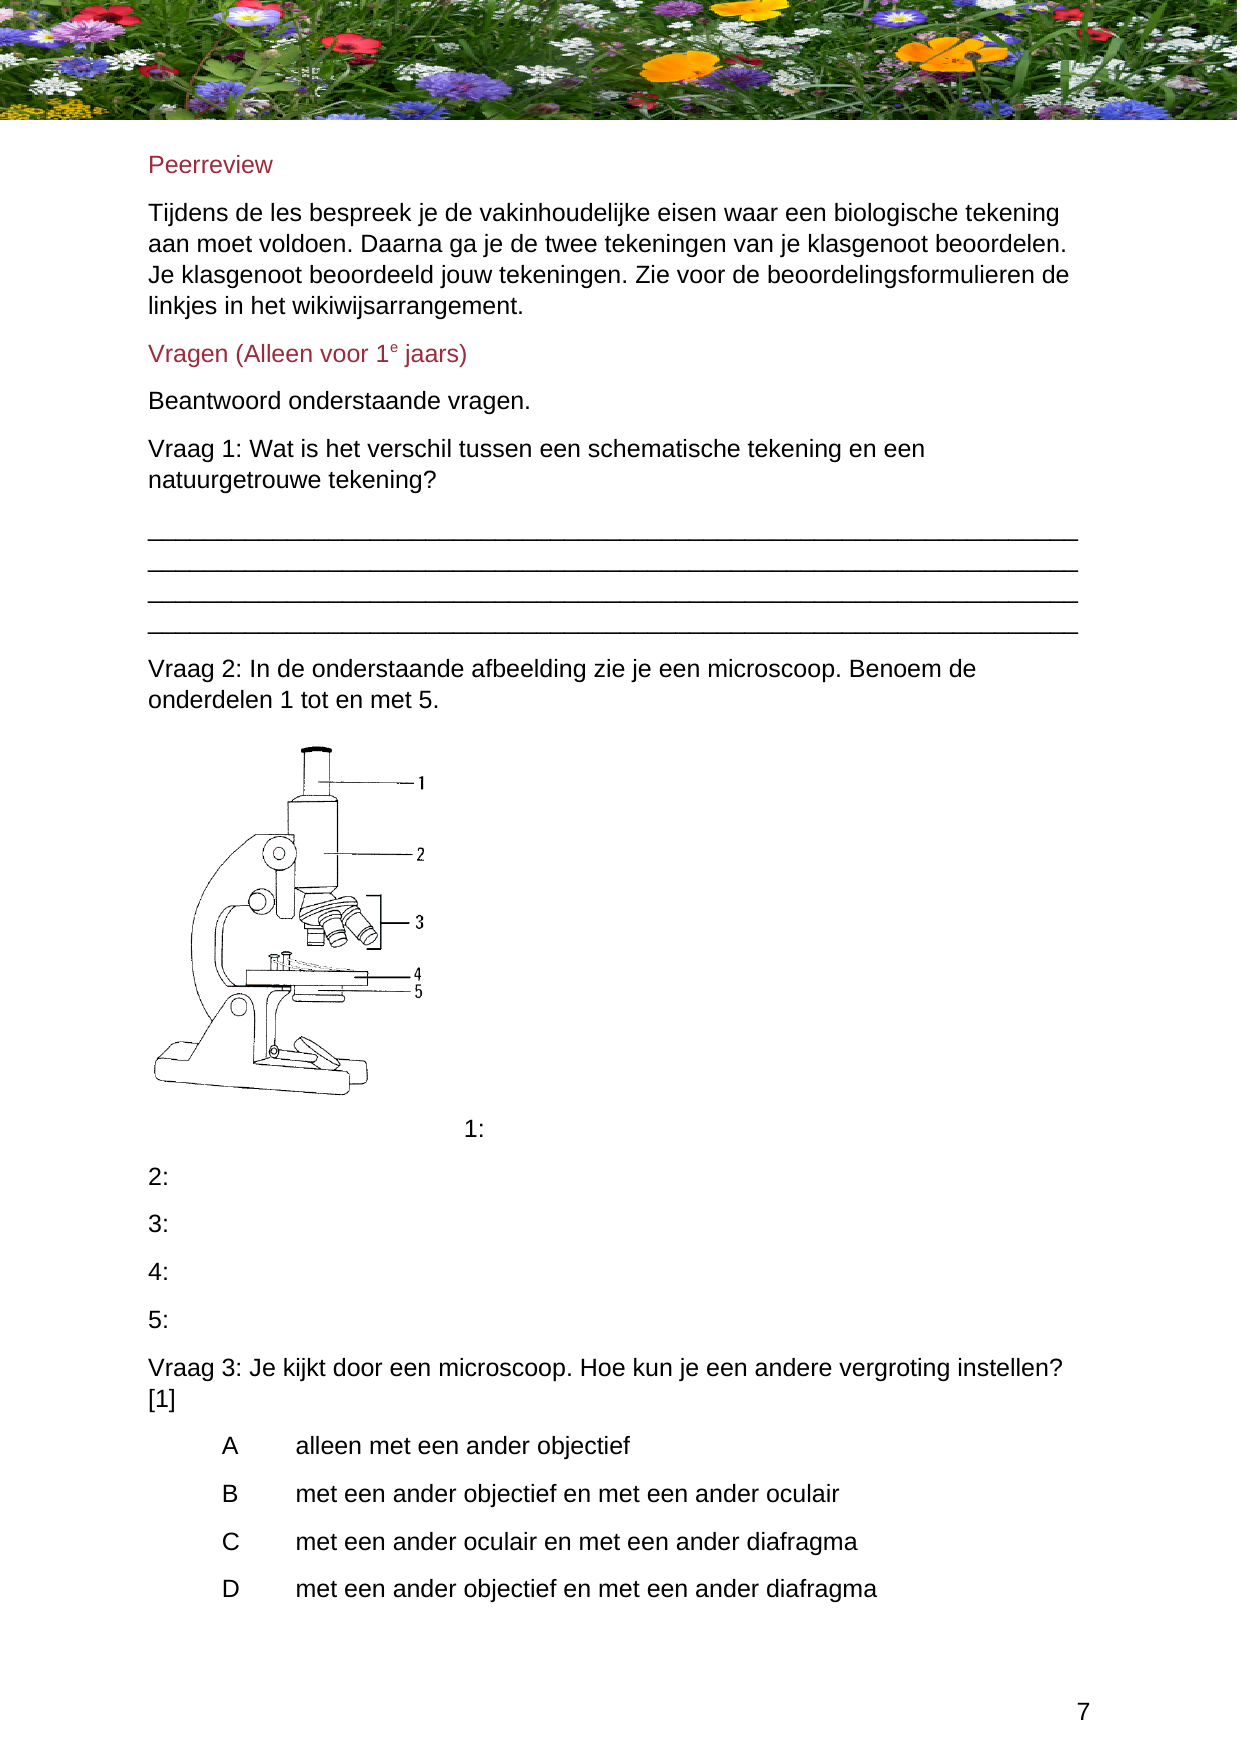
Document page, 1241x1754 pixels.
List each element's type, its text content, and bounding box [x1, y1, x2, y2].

text 4: [148, 1257, 1090, 1286]
text Vragen (Alleen voor 1e jaars) [148, 338, 1090, 367]
text 2: [148, 1162, 1090, 1190]
text A alleen met een ander objectief [148, 1431, 1090, 1460]
picture [0, 0, 1241, 120]
text C met een ander oculair en met een ander diafragma [148, 1527, 1090, 1555]
text 1: [148, 1114, 1090, 1143]
text 3: [148, 1209, 1090, 1238]
text B met een ander objectief en met een ander oculair [148, 1479, 1090, 1508]
text Tijdens de les bespreek je de vakinhoudelijke eisen waar een biologische tekening aan moet voldoen. Daarna ga je de twee tekeningen van je klasgenoot beoordelen. Je klasgenoot beoordeeld jouw tekeningen. Zie voor de beoordelingsformulieren de linkjes in het wikiwijsarrangement. [148, 198, 1090, 319]
text Vraag 1: Wat is het verschil tussen een schematische tekening en een natuurgetrouwe tekening? [148, 434, 1090, 494]
text Vraag 2: In de onderstaande afbeelding zie je een microscoop. Benoem de onderdelen 1 tot en met 5. [148, 653, 1090, 713]
text Beantwoord onderstaande vragen. [148, 386, 1090, 415]
text Peerreview [148, 150, 1090, 179]
text Vraag 3: Je kijkt door een microscoop. Hoe kun je een andere vergroting instellen?[1] [148, 1352, 1090, 1412]
text ____________________________________________________________________________________________________________________________________________________________________________________________________________________________________________________________________________ [148, 513, 1090, 634]
text D met een ander objectief en met een ander diafragma [148, 1574, 1090, 1603]
text 5: [148, 1305, 1090, 1333]
picture [147, 733, 445, 1099]
